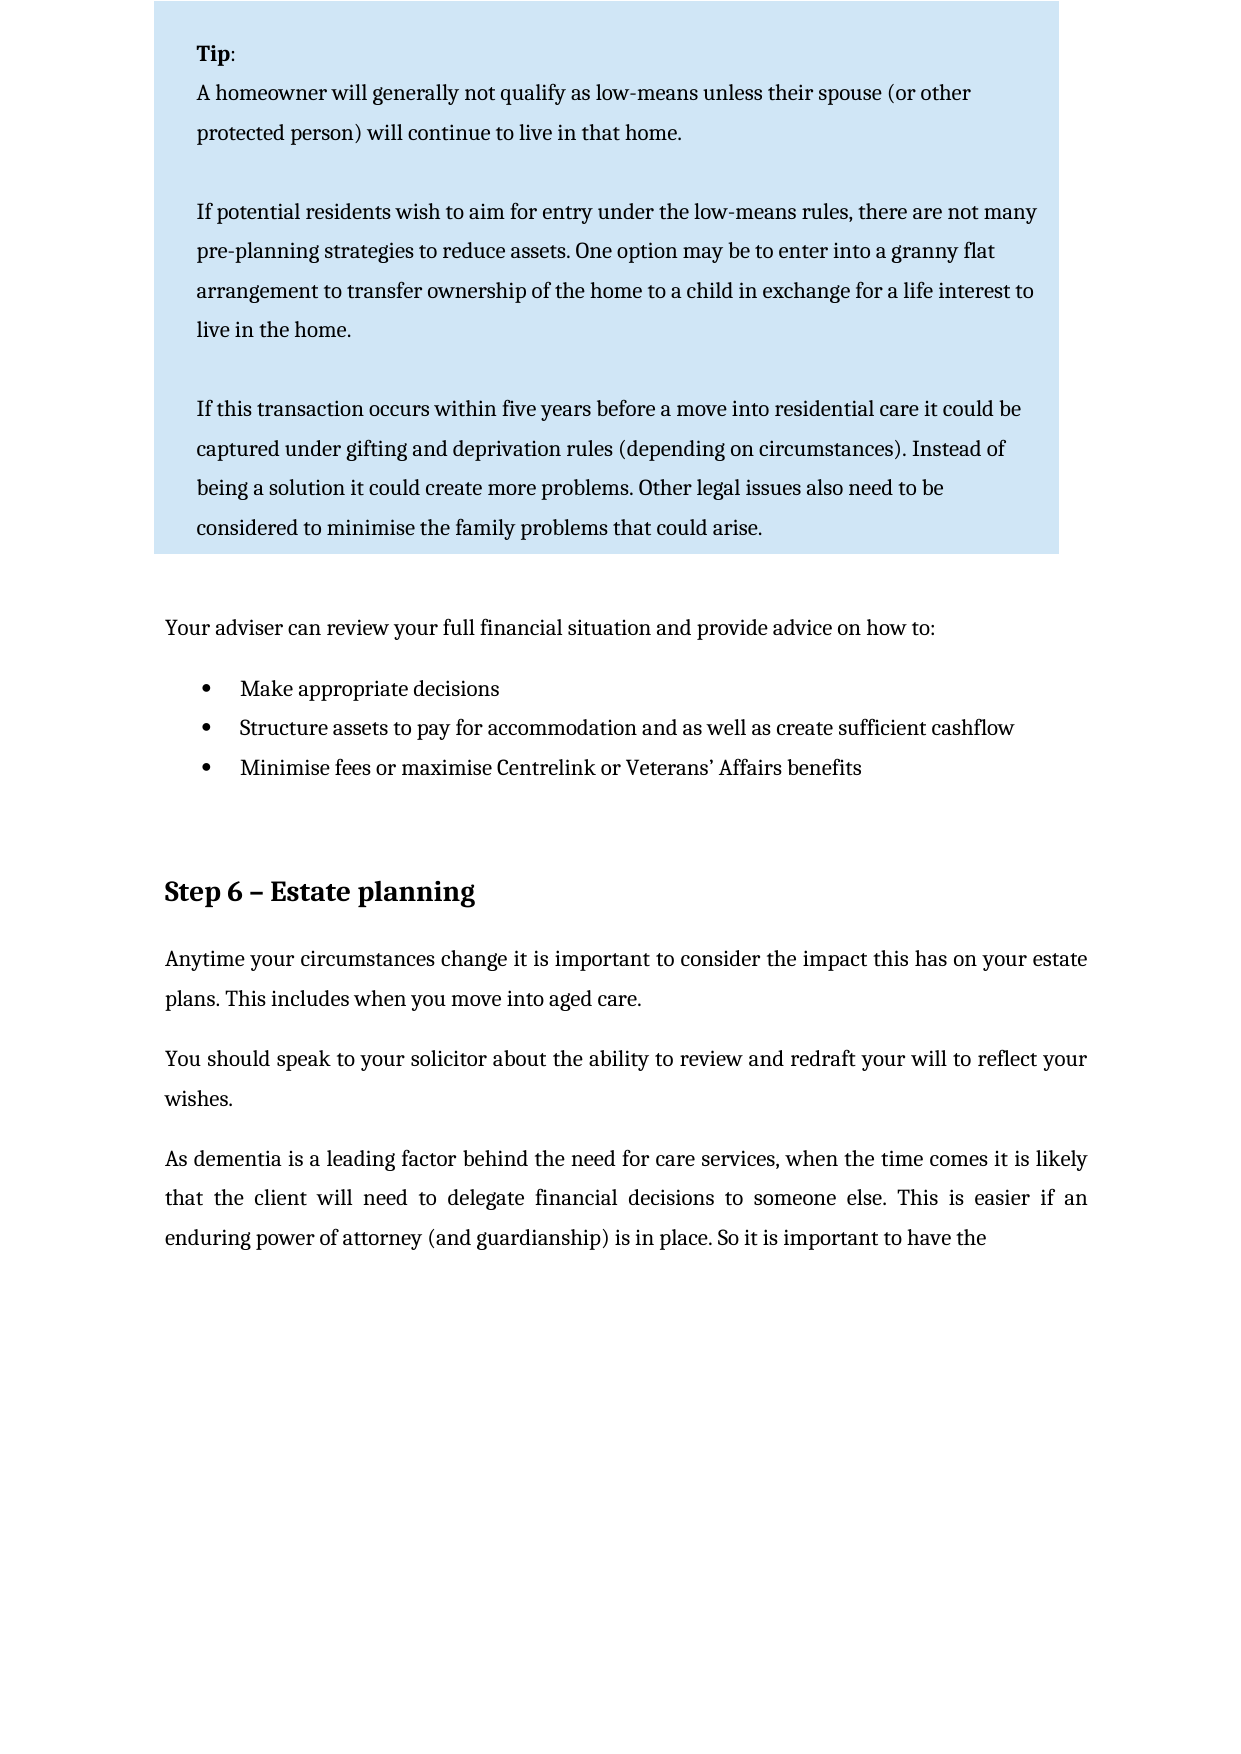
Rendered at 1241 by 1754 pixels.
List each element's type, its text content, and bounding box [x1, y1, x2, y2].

table_header Tip: A homeowner will generally not qualify as low-means unless their spouse (or other protected person) will continue to live in that home. If potential residents wish to aim for entry under the low-means rules, there are not many pre-planning strategies to reduce assets. One option may be to enter into a granny flat arrangement to transfer ownership of the home to a child in exchange for a life interest to live in the home. If this transaction occurs within five years before a move into residential care it could be captured under gifting and deprivation rules (depending on circumstances). Instead of being a solution it could create more problems. Other legal issues also need to be considered to minimise the family problems that could arise. [154, 1, 1059, 554]
list Minimise fees or maximise Centrelink or Veterans’ Affairs benefits [202, 754, 1090, 781]
text As dementia is a leading factor behind the need for care services, when the time comes it is likely that the client will need to delegate financial decisions to someone else. This is easier if an enduring power of attorney (and guardianship) is in place. So it is important to have the [165, 1146, 1090, 1251]
text Anytime your circumstances change it is important to consider the impact this has on your estate plans. This includes when you move into aged care. [165, 946, 1090, 1012]
list Make appropriate decisions [202, 675, 1090, 702]
subtitle Step 6 – Estate planning [165, 875, 1090, 908]
text Your adviser can review your full financial situation and provide advice on how to: [165, 615, 1090, 641]
list Structure assets to pay for accommodation and as well as create sufficient cashflow [202, 715, 1090, 741]
text You should speak to your solicitor about the ability to review and redraft your will to reflect your wishes. [165, 1046, 1090, 1112]
